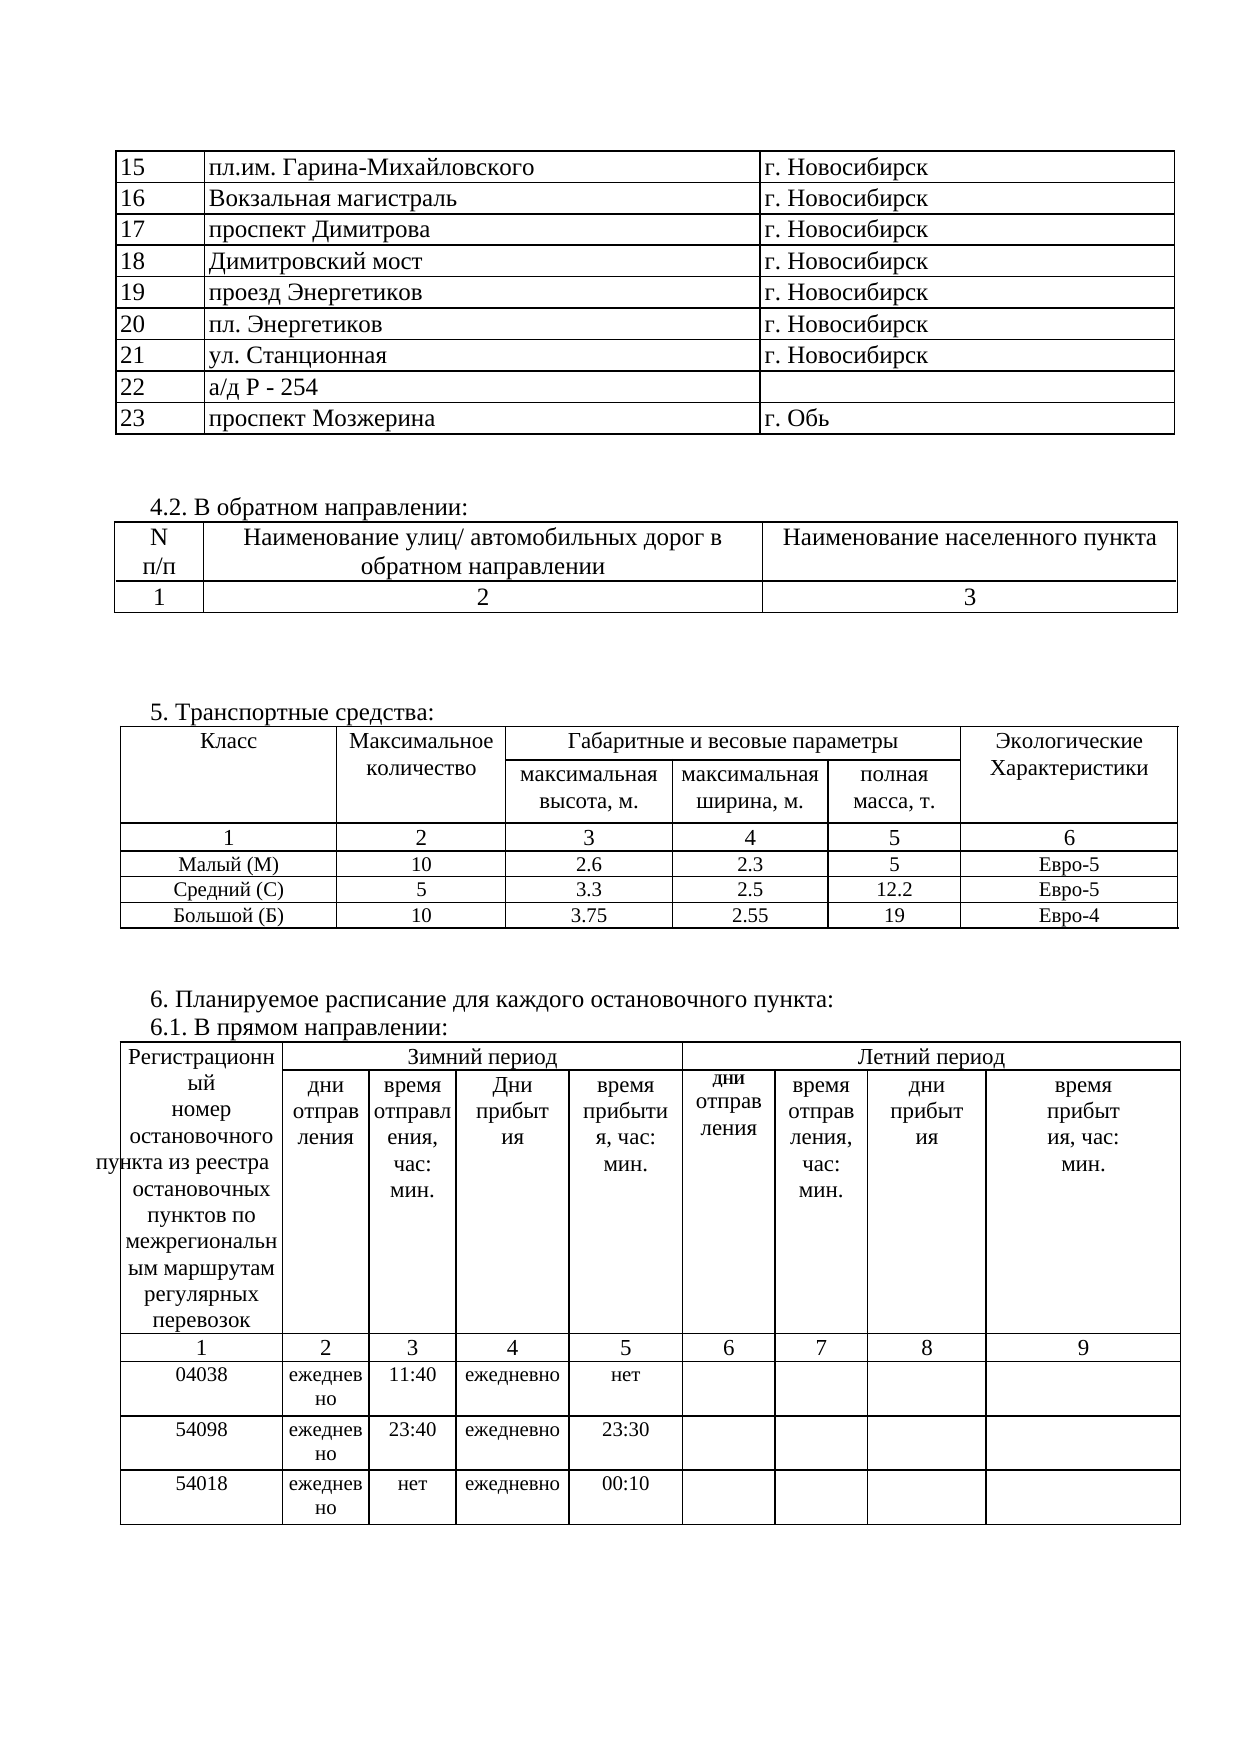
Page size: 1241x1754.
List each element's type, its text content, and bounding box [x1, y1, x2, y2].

table_cell Евро-5 [961, 852, 1177, 876]
table_cell [868, 1417, 985, 1469]
table_cell максимальная ширина, м. [673, 761, 827, 822]
table_cell г. Обь [761, 403, 1174, 433]
table_cell 04038 [121, 1362, 282, 1415]
table_cell г. Новосибирск [761, 277, 1174, 307]
table_cell [683, 1417, 774, 1469]
table_cell 22 [117, 372, 204, 402]
table_cell 9 [987, 1334, 1180, 1361]
table_cell 3 [763, 580, 1177, 611]
table_cell 23:40 [370, 1417, 455, 1469]
table_cell 20 [117, 309, 204, 339]
table_cell г. Новосибирск [761, 215, 1174, 244]
table_cell 54098 [121, 1417, 282, 1469]
table_cell пл.им. Гарина-Михайловского [205, 152, 759, 181]
table_cell [776, 1417, 867, 1469]
table_header Экологические Характеристики [961, 727, 1177, 822]
table_cell 16 [117, 183, 204, 213]
table_cell ежедневно [457, 1417, 568, 1469]
table_cell 4 [457, 1334, 568, 1361]
table_header N п/п [115, 523, 203, 580]
table_cell Димитровский мост [205, 246, 759, 276]
table_cell 6 [683, 1334, 774, 1361]
table_cell Дни прибыт ия [457, 1071, 568, 1333]
table_cell полная масса, т. [829, 761, 960, 822]
table_cell 5 [829, 852, 960, 876]
table_cell нет [570, 1362, 682, 1415]
table_cell пл. Энергетиков [205, 309, 759, 339]
text 6.1. В прямом направлении: [150, 1012, 1090, 1041]
table_cell ежедневно [283, 1417, 368, 1469]
table_cell 10 [337, 903, 505, 927]
table_cell 21 [117, 340, 204, 370]
table_cell нет [370, 1471, 455, 1524]
table_cell ежедневно [457, 1362, 568, 1415]
table_header Зимний период [283, 1043, 682, 1069]
table_cell время прибыти я, час: мин. [570, 1071, 682, 1333]
text 5. Транспортные средства: [150, 697, 1090, 726]
table_cell 19 [117, 277, 204, 307]
table_cell дни отправ ления [283, 1071, 368, 1333]
table_cell время отправ ления, час: мин. [776, 1071, 867, 1333]
table_cell 2.3 [673, 852, 827, 876]
table_cell 12.2 [829, 877, 960, 901]
table_cell г. Новосибирск [761, 309, 1174, 339]
table_cell [987, 1471, 1180, 1524]
table_cell 2 [283, 1334, 368, 1361]
table_cell 8 [868, 1334, 985, 1361]
table_cell время отправл ения, час: мин. [370, 1071, 455, 1333]
table_header Габаритные и весовые параметры [506, 727, 960, 759]
table_cell 11:40 [370, 1362, 455, 1415]
table_cell максимальная высота, м. [506, 761, 672, 822]
table_cell 3.75 [506, 903, 672, 927]
table_header Класс [121, 727, 336, 822]
table_cell ежедневно [283, 1471, 368, 1524]
text 4.2. В обратном направлении: [150, 492, 1090, 521]
table_cell Средний (С) [121, 877, 336, 901]
table_cell 4 [673, 824, 827, 850]
table_cell время прибыт ия, час: мин. [987, 1071, 1180, 1333]
table_cell ежедневно [283, 1362, 368, 1415]
table_cell ежедневно [457, 1471, 568, 1524]
table_cell Евро-4 [961, 903, 1177, 927]
text 6. Планируемое расписание для каждого остановочного пункта: [150, 984, 1090, 1012]
table_cell 5 [337, 877, 505, 901]
table_cell 2.5 [673, 877, 827, 901]
table_cell [987, 1417, 1180, 1469]
table_cell 7 [776, 1334, 867, 1361]
table_cell 6 [961, 824, 1177, 850]
table_cell 17 [117, 215, 204, 244]
table_cell 54018 [121, 1471, 282, 1524]
table_cell 18 [117, 246, 204, 276]
table_cell Малый (М) [121, 852, 336, 876]
table_cell г. Новосибирск [761, 340, 1174, 370]
table_cell 10 [337, 852, 505, 876]
table_cell 19 [829, 903, 960, 927]
table_cell Вокзальная магистраль [205, 183, 759, 213]
table_cell 3 [370, 1334, 455, 1361]
table_cell 00:10 [570, 1471, 682, 1524]
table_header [121, 1043, 282, 1333]
table_cell 2.55 [673, 903, 827, 927]
table_cell [683, 1471, 774, 1524]
table_cell дни прибыт ия [868, 1071, 985, 1333]
table_cell [776, 1362, 867, 1415]
table_cell проспект Димитрова [205, 215, 759, 244]
table_cell ДНИ отправ ления [683, 1071, 774, 1333]
table_cell 3.3 [506, 877, 672, 901]
table_cell ул. Станционная [205, 340, 759, 370]
table_cell г. Новосибирск [761, 183, 1174, 213]
table_cell проезд Энергетиков [205, 277, 759, 307]
table_header Наименование населенного пункта [763, 523, 1177, 580]
table_cell [761, 372, 1174, 402]
table_cell проспект Мозжерина [205, 403, 759, 433]
table_cell 5 [570, 1334, 682, 1361]
table_cell 3 [506, 824, 672, 850]
table_cell 23 [117, 403, 204, 433]
table_cell 2 [337, 824, 505, 850]
table_header Летний период [683, 1043, 1180, 1069]
table_cell 15 [117, 152, 204, 181]
table_cell а/д Р - 254 [205, 372, 759, 402]
table_cell г. Новосибирск [761, 152, 1174, 181]
table_cell [683, 1362, 774, 1415]
table_cell 23:30 [570, 1417, 682, 1469]
table_cell 2 [204, 582, 762, 611]
table_cell г. Новосибирск [761, 246, 1174, 276]
table_cell 1 [121, 824, 336, 850]
table_cell 1 [115, 581, 203, 611]
table_cell 1 [121, 1334, 282, 1361]
table_cell [776, 1471, 867, 1524]
table_cell [868, 1362, 985, 1415]
table_cell Большой (Б) [121, 903, 336, 927]
table_cell [868, 1471, 985, 1524]
table_cell 5 [829, 824, 960, 850]
table_cell [987, 1362, 1180, 1415]
table_cell 2.6 [506, 852, 672, 876]
table_header Наименование улиц/ автомобильных дорог в обратном направлении [204, 523, 762, 580]
table_header Максимальное количество [337, 727, 505, 822]
table_cell Евро-5 [961, 877, 1177, 901]
